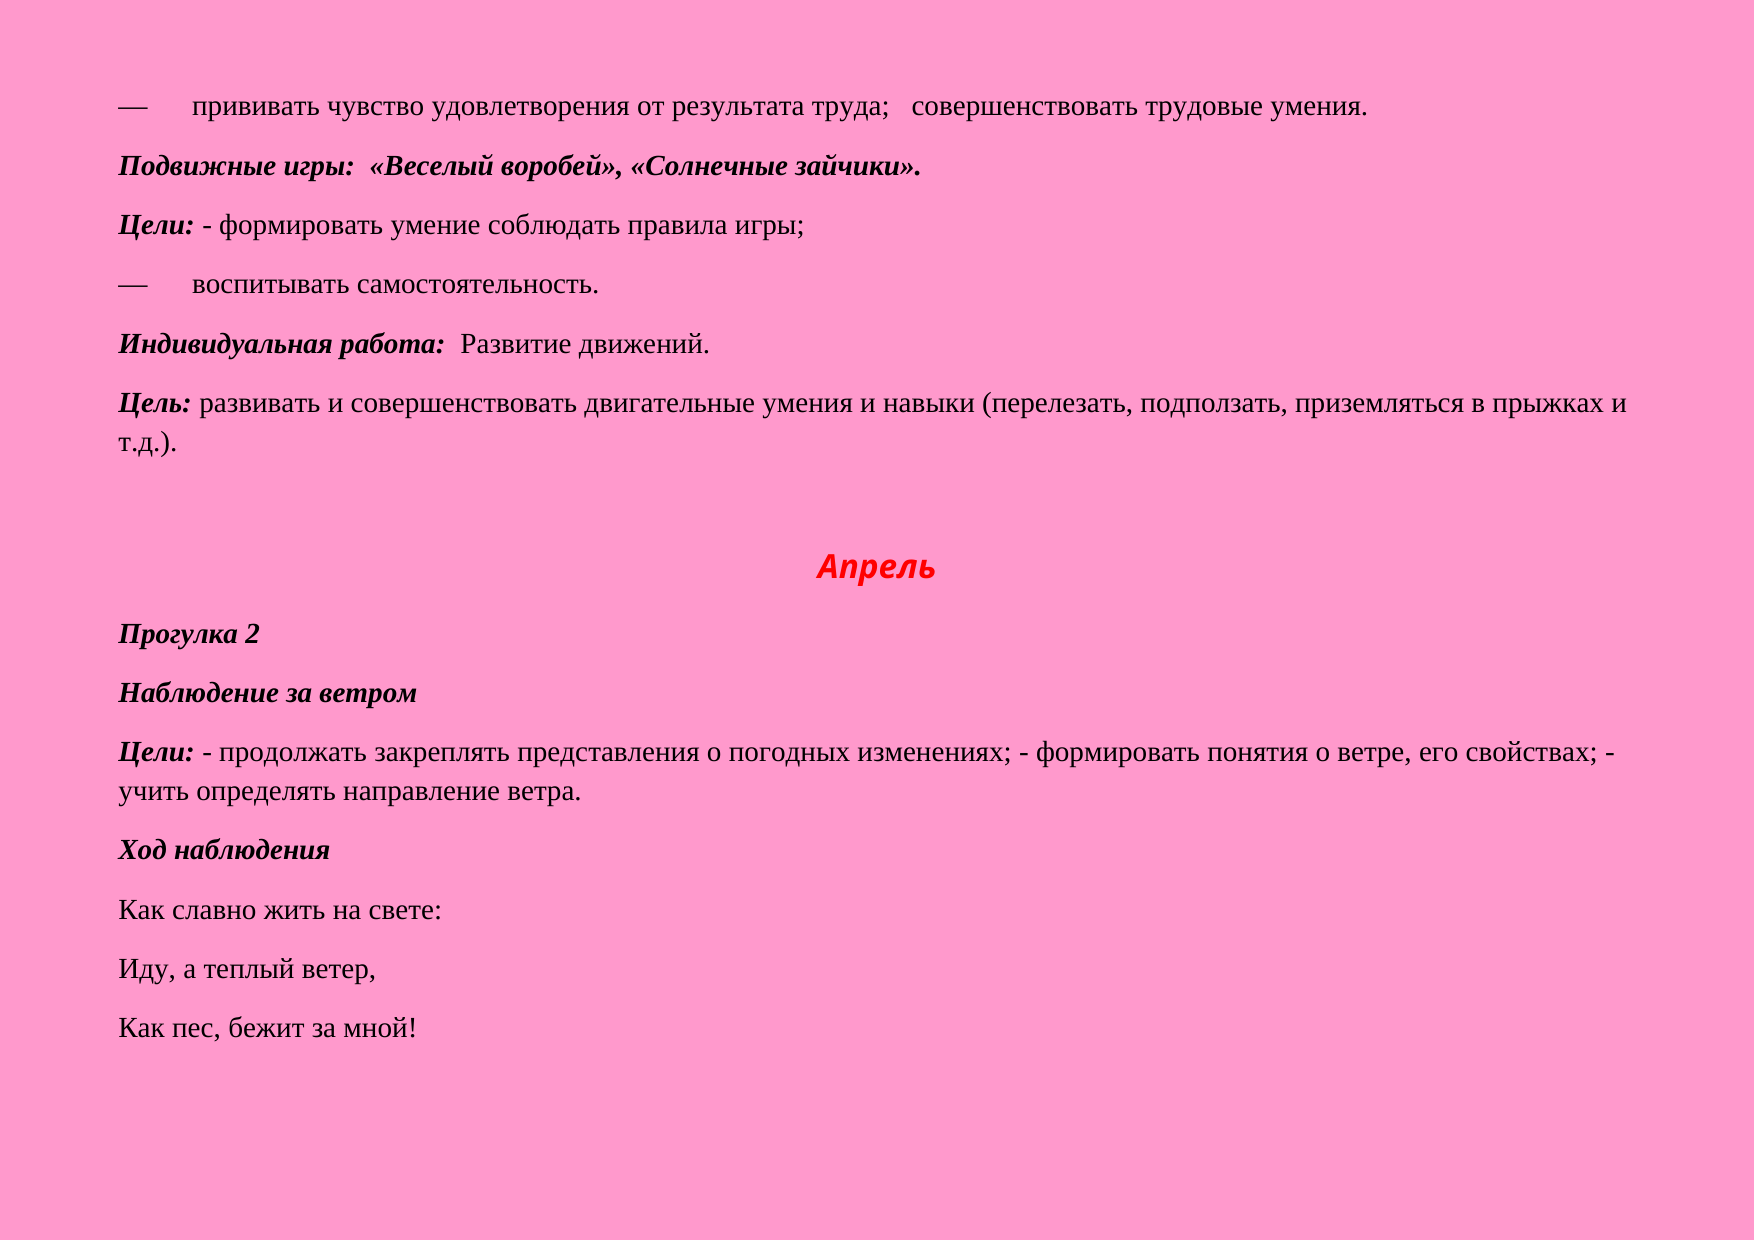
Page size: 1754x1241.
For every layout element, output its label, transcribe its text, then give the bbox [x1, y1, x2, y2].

text Цель: развивать и совершенствовать двигательные умения и навыки (перелезать, подползать, приземляться в прыжках и т.д.). [118, 385, 1636, 457]
text Апрель [118, 543, 1636, 588]
text Подвижные игры: «Веселый воробей», «Солнечные зайчики». [118, 148, 1636, 181]
text Как пес, бежит за мной! [118, 1011, 1636, 1044]
text Индивидуальная работа: Развитие движений. [118, 326, 1636, 359]
text — воспитывать самостоятельность. [118, 267, 1636, 300]
text Прогулка 2 [118, 616, 1636, 649]
text Цели: - продолжать закреплять представления о погодных изменениях; - формировать понятия о ветре, его свойствах; - учить определять направление ветра. [118, 734, 1636, 807]
text Иду, а теплый ветер, [118, 951, 1636, 985]
text Цели: - формировать умение соблюдать правила игры; [118, 207, 1636, 241]
text — прививать чувство удовлетворения от результата труда; совершенствовать трудовые умения. [118, 88, 1636, 122]
text Ход наблюдения [118, 832, 1636, 866]
text Как славно жить на свете: [118, 892, 1636, 925]
text Наблюдение за ветром [118, 675, 1636, 709]
